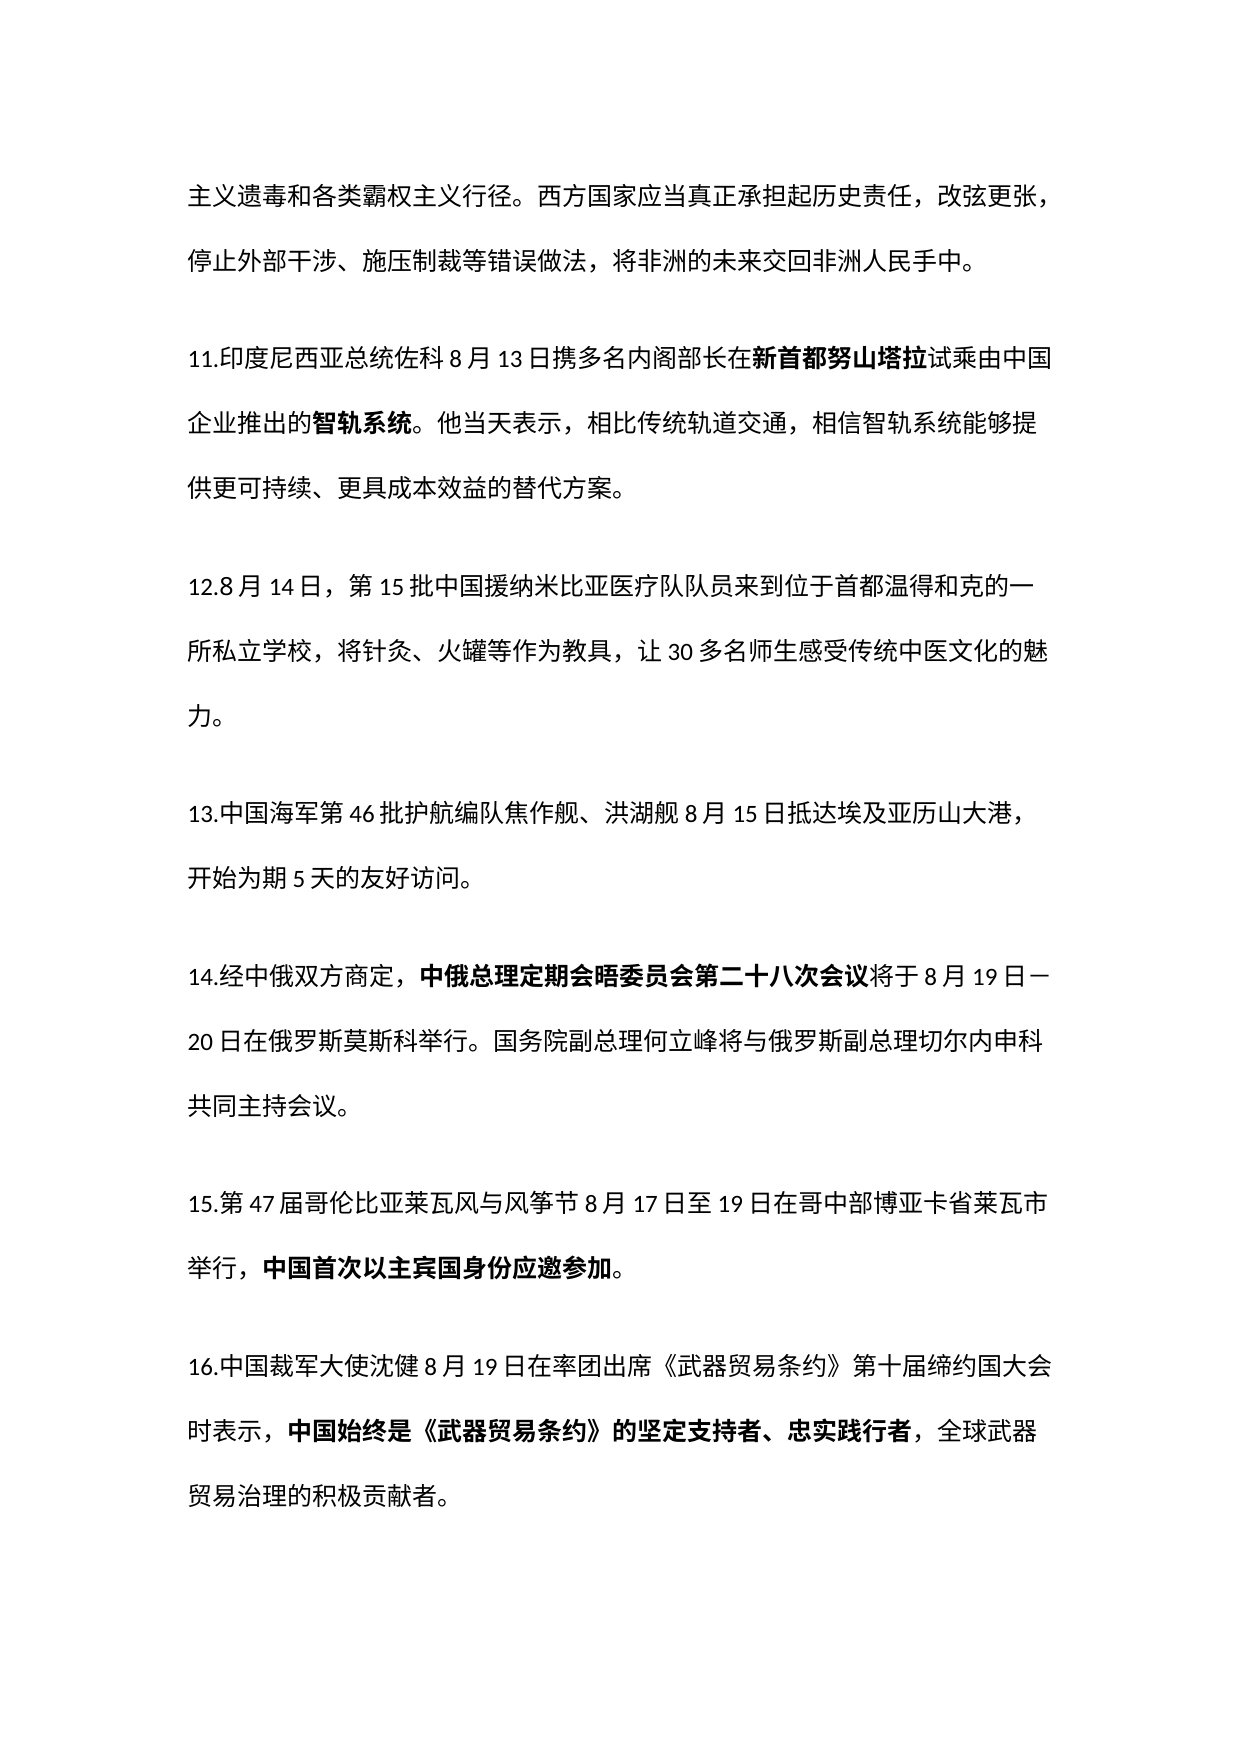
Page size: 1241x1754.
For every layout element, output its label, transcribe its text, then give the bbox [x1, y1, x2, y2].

text 16.中国裁军大使沈健8月19日在率团出席《武器贸易条约》第十届缔约国大会时表示，中国始终是《武器贸易条约》的坚定支持者、忠实践行者，全球武器贸易治理的积极贡献者。 [187, 1332, 1053, 1527]
text 11.印度尼西亚总统佐科8月13日携多名内阁部长在新首都努山塔拉试乘由中国企业推出的智轨系统。他当天表示，相比传统轨道交通，相信智轨系统能够提供更可持续、更具成本效益的替代方案。 [187, 324, 1053, 519]
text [187, 162, 1053, 292]
text 15.第47届哥伦比亚莱瓦风与风筝节8月17日至19日在哥中部博亚卡省莱瓦市举行，中国首次以主宾国身份应邀参加。 [187, 1169, 1053, 1299]
text 14.经中俄双方商定，中俄总理定期会晤委员会第二十八次会议将于8月19日－20日在俄罗斯莫斯科举行。国务院副总理何立峰将与俄罗斯副总理切尔内申科共同主持会议。 [187, 942, 1053, 1137]
text 13.中国海军第46批护航编队焦作舰、洪湖舰8月15日抵达埃及亚历山大港，开始为期5天的友好访问。 [187, 779, 1053, 909]
text 12.8月14日，第15批中国援纳米比亚医疗队队员来到位于首都温得和克的一所私立学校，将针灸、火罐等作为教具，让30多名师生感受传统中医文化的魅力。 [187, 552, 1053, 747]
